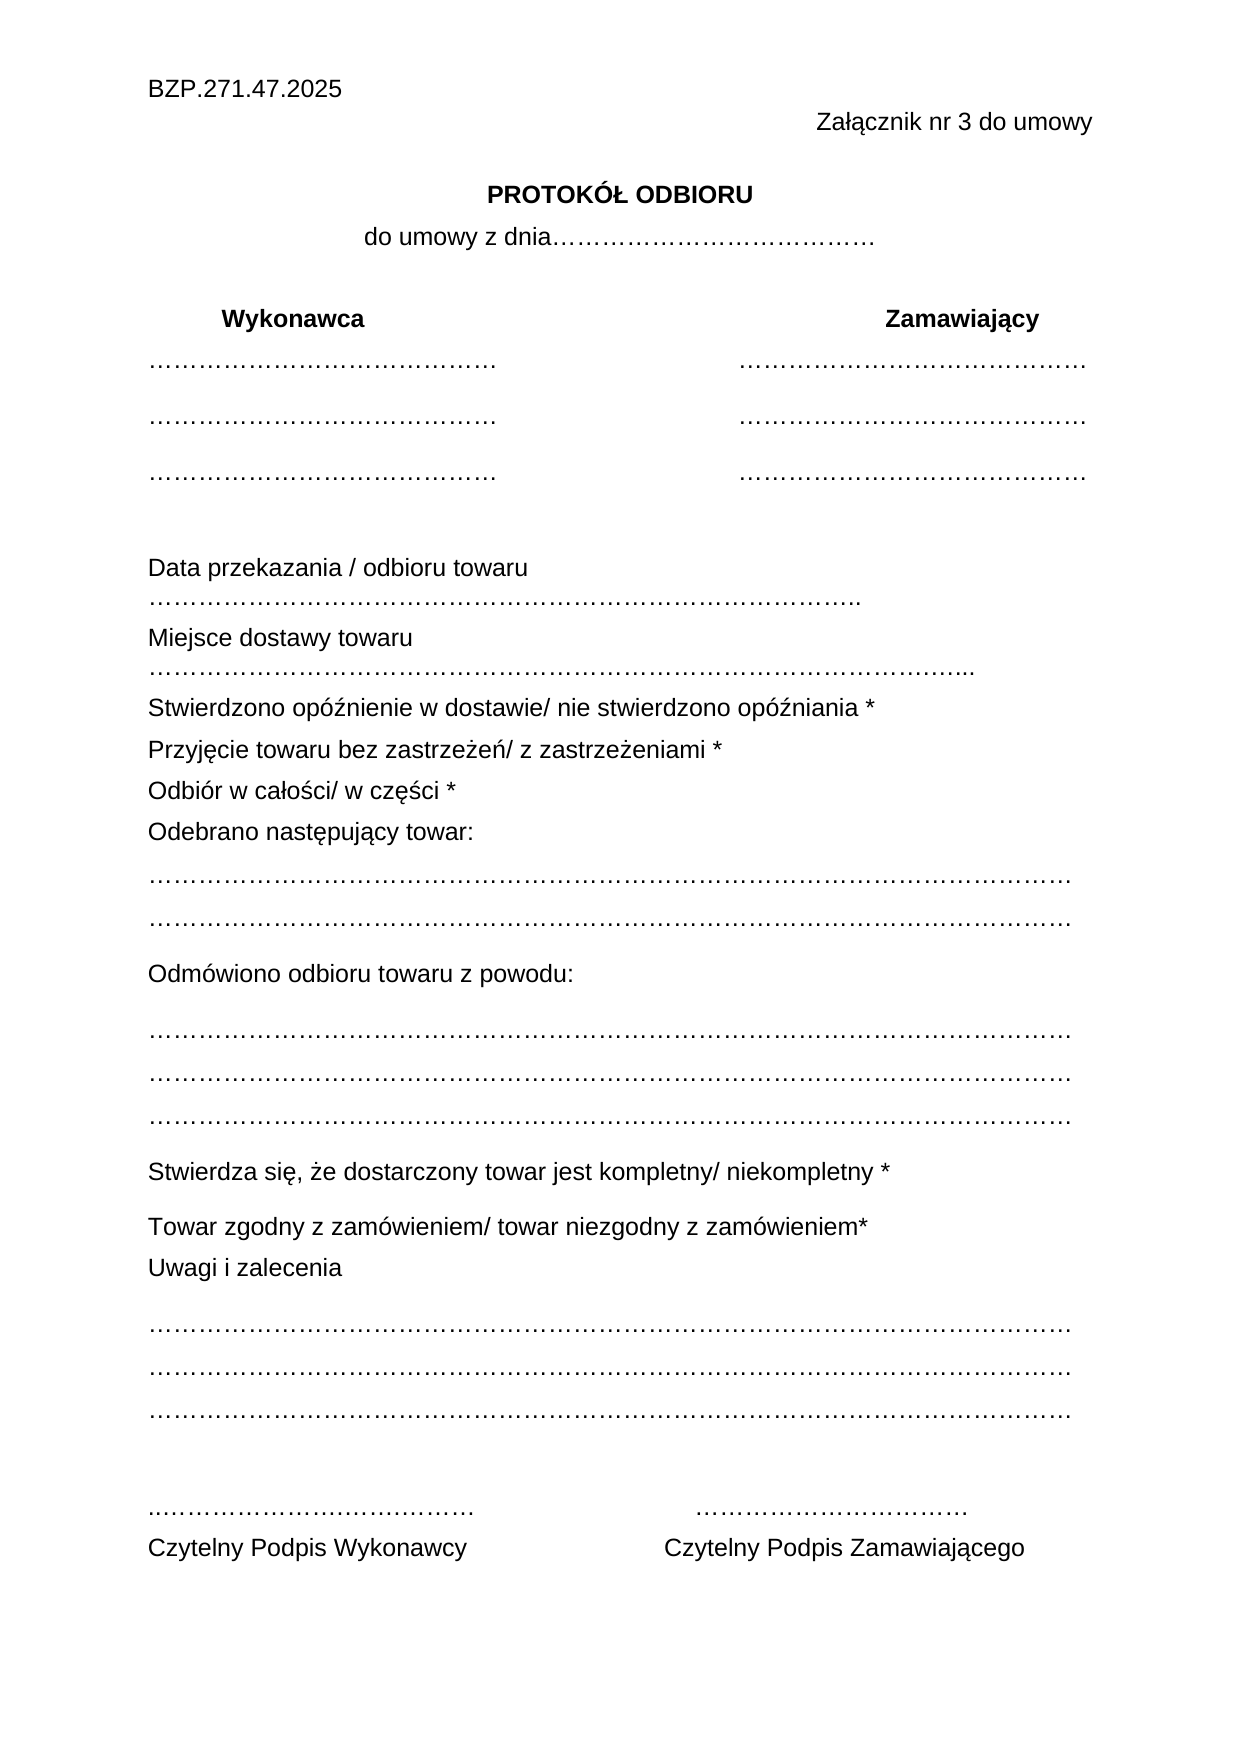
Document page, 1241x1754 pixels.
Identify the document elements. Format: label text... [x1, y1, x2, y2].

text …………………………………… …………………………………… [148, 401, 1093, 430]
text ……………………………………………………………………………………………………………………………………………………………………………………………………………………………………………………………………………………………………… [148, 1309, 1093, 1424]
text Uwagi i zalecenia [148, 1253, 1093, 1282]
text ..………………….…….……… …………………………… [148, 1492, 1093, 1521]
text Odmówiono odbioru towaru z powodu: [148, 959, 1093, 988]
text do umowy z dnia………………………………… [148, 222, 1093, 250]
text …………………………………… …………………………………… [148, 345, 1093, 374]
text Przyjęcie towaru bez zastrzeżeń/ z zastrzeżeniami * [148, 735, 1093, 763]
text Wykonawca Zamawiający [148, 304, 1093, 333]
text PROTOKÓŁ ODBIORU [148, 180, 1093, 209]
text Odebrano następujący towar: …………………………………………………………………………………………………………………………………………………………………………………………………… [148, 817, 1093, 932]
text …………………………………… …………………………………… [148, 457, 1093, 485]
text Miejsce dostawy towaru ………………………………………………………………………………….…... [148, 623, 1093, 681]
text ……………………………………………………………………………………………………………………………………………………………………………………………………………………………………………………………………………………………………… [148, 1015, 1093, 1130]
text Odbiór w całości/ w części * [148, 776, 1093, 805]
text Data przekazania / odbioru towaru ………………………………………………………………………….. [148, 553, 1093, 611]
text Stwierdza się, że dostarczony towar jest kompletny/ niekompletny * [148, 1157, 1093, 1185]
text Towar zgodny z zamówieniem/ towar niezgodny z zamówieniem* [148, 1212, 1093, 1241]
text Stwierdzono opóźnienie w dostawie/ nie stwierdzono opóźniania * [148, 693, 1093, 722]
text Czytelny Podpis Wykonawcy Czytelny Podpis Zamawiającego [148, 1533, 1093, 1562]
